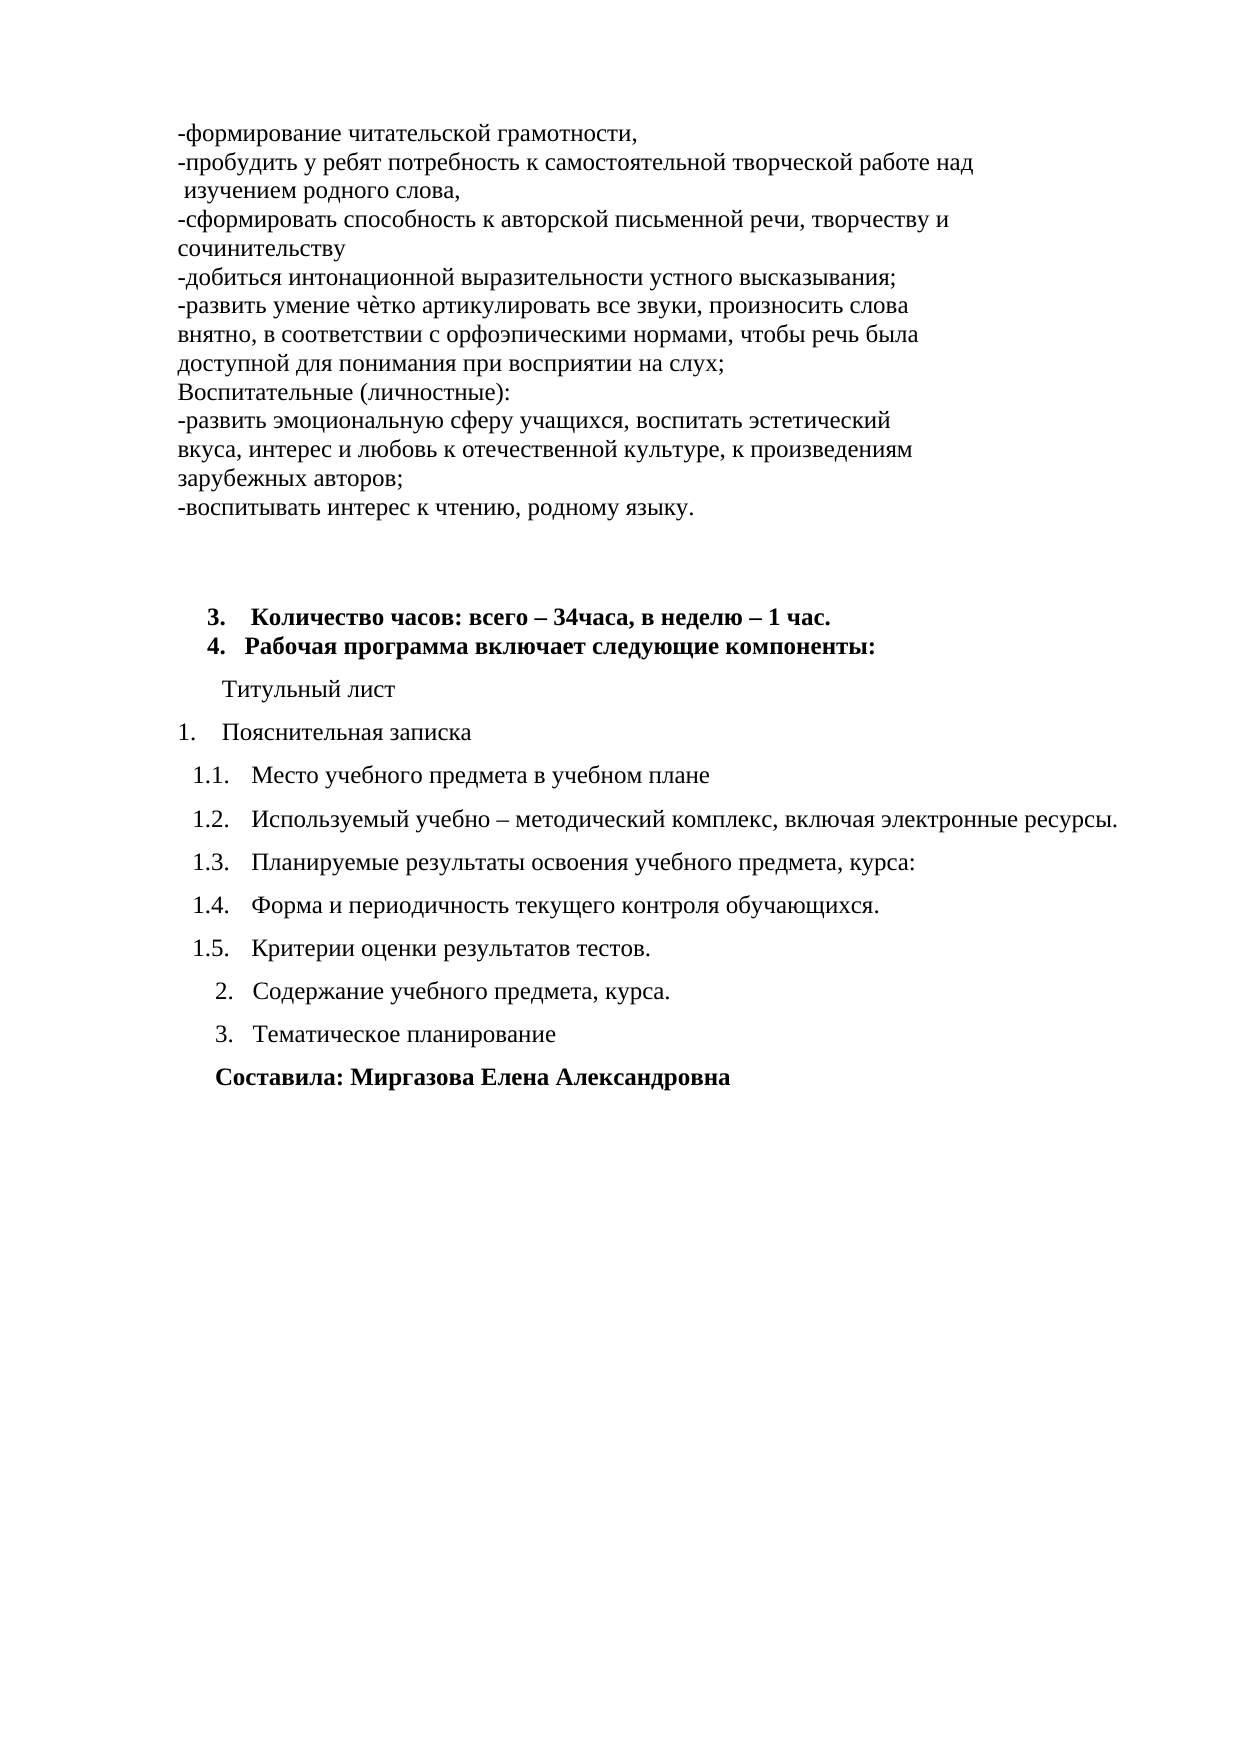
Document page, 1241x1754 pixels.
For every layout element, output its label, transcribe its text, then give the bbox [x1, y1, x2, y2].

text Воспитательные (личностные): [177, 377, 1152, 406]
list Рабочая программа включает следующие компоненты: [207, 631, 1152, 660]
list Содержание учебного предмета, курса. [215, 976, 1152, 1005]
list Пояснительная записка [177, 717, 1152, 746]
list Используемый учебно – методический комплекс, включая электронные ресурсы. [192, 804, 1152, 832]
list Планируемые результаты освоения учебного предмета, курса: [192, 847, 1152, 876]
text -сформировать способность к авторской письменной речи, творчеству и [177, 204, 1152, 233]
text Составила: Миргазова Елена Александровна [215, 1062, 1152, 1091]
text -добиться интонационной выразительности устного высказывания; [177, 262, 1152, 291]
list Форма и периодичность текущего контроля обучающихся. [192, 890, 1152, 919]
text зарубежных авторов; [177, 463, 1152, 492]
text доступной для понимания при восприятии на слух; [177, 348, 1152, 377]
text внятно, в соответствии с орфоэпическими нормами, чтобы речь была [177, 319, 1152, 348]
list Место учебного предмета в учебном плане [192, 761, 1152, 789]
list Тематическое планирование [215, 1019, 1152, 1048]
text сочинительству [177, 233, 1152, 262]
text -формирование читательской грамотности, [177, 118, 1152, 147]
text -пробудить у ребят потребность к самостоятельной творческой работе над [177, 147, 1152, 176]
text изучением родного слова, [177, 176, 1152, 204]
text -развить эмоциональную сферу учащихся, воспитать эстетический [177, 406, 1152, 434]
text вкуса, интерес и любовь к отечественной культуре, к произведениям [177, 434, 1152, 463]
list Количество часов: всего – 34часа, в неделю – 1 час. [207, 602, 1152, 631]
list Критерии оценки результатов тестов. [192, 933, 1152, 962]
text -воспитывать интерес к чтению, родному языку. [177, 492, 1152, 521]
list Титульный лист [222, 674, 1152, 703]
text -развить умение чѐтко артикулировать все звуки, произносить слова [177, 291, 1152, 319]
